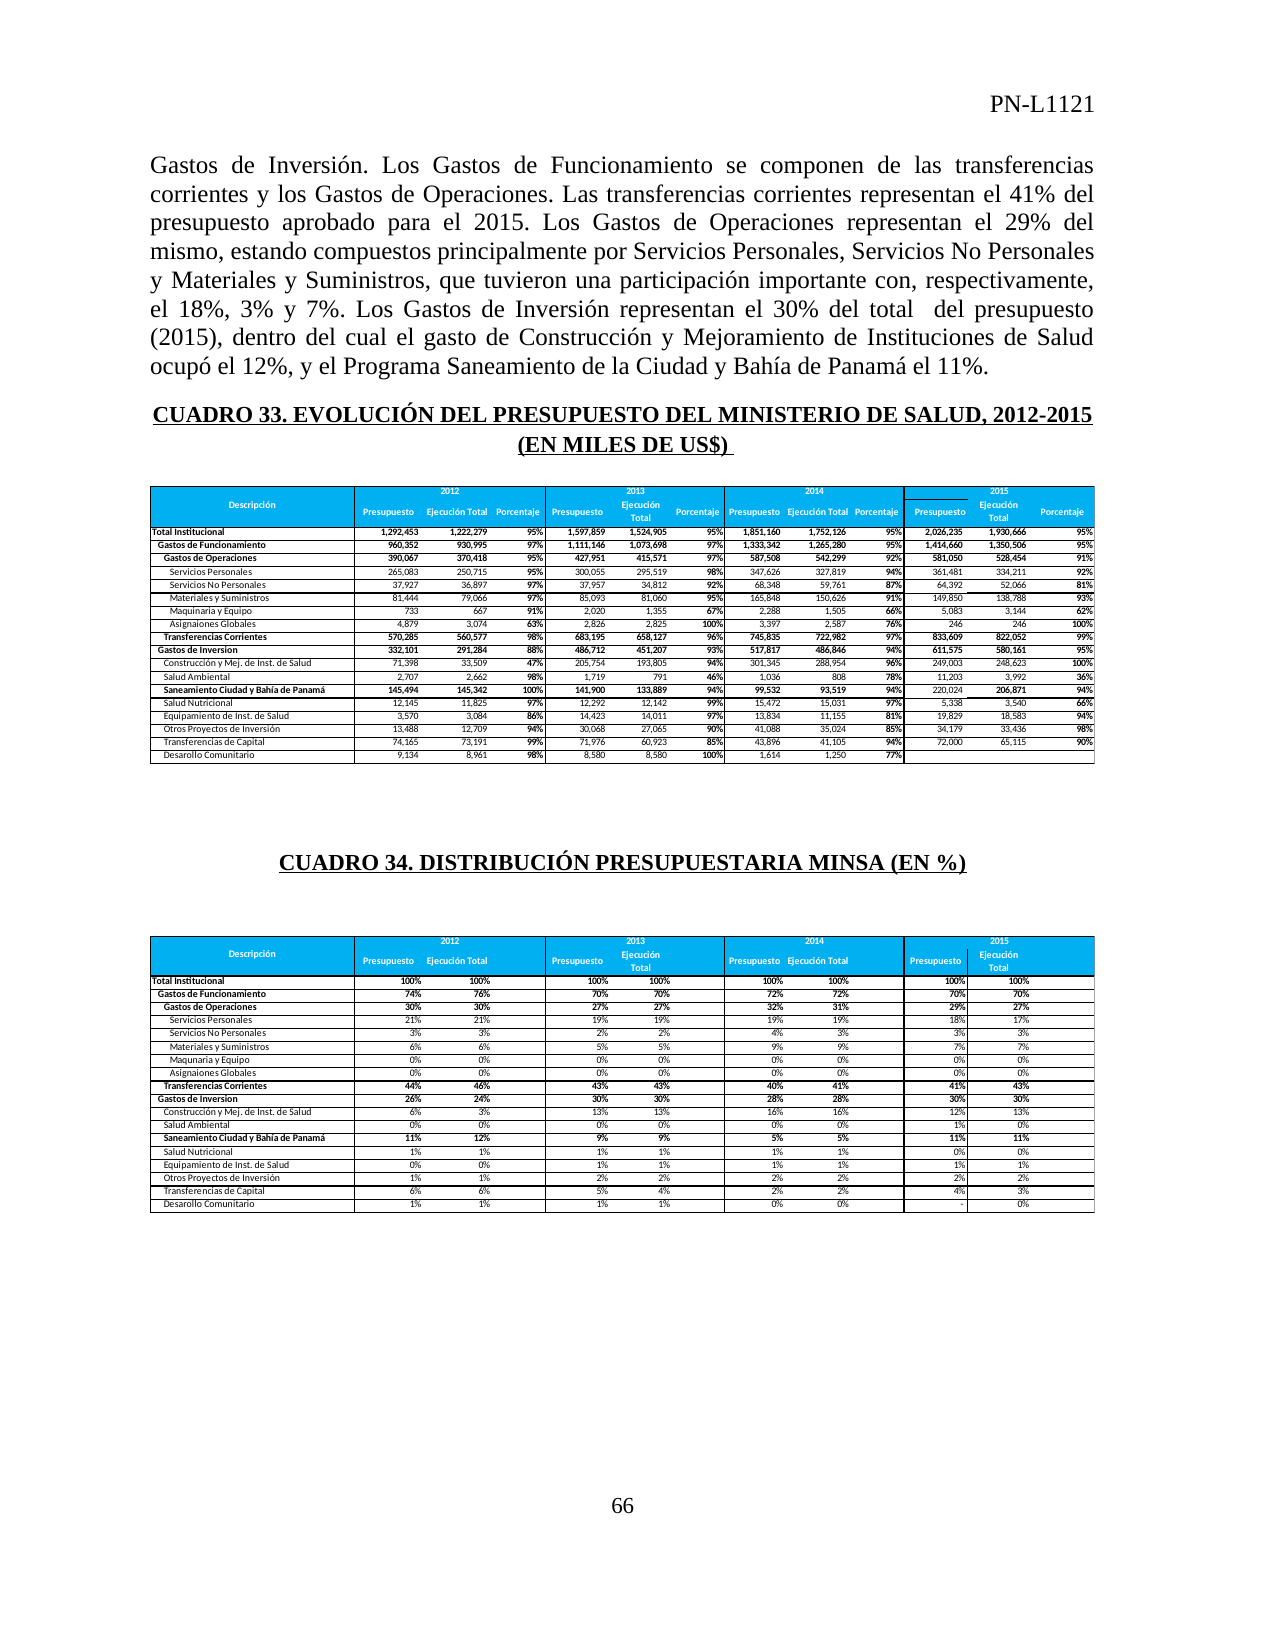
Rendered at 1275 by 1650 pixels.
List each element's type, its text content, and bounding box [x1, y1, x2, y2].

text CUADRO 34. DISTRIBUCIÓN PRESUPUESTARIA MINSA (EN %) [150, 849, 1095, 875]
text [150, 150, 1095, 380]
text CUADRO 33. EVOLUCIÓN DEL PRESUPUESTO DEL MINISTERIO DE SALUD, 2012-2015 (EN MILES DE US$) [150, 401, 1095, 457]
